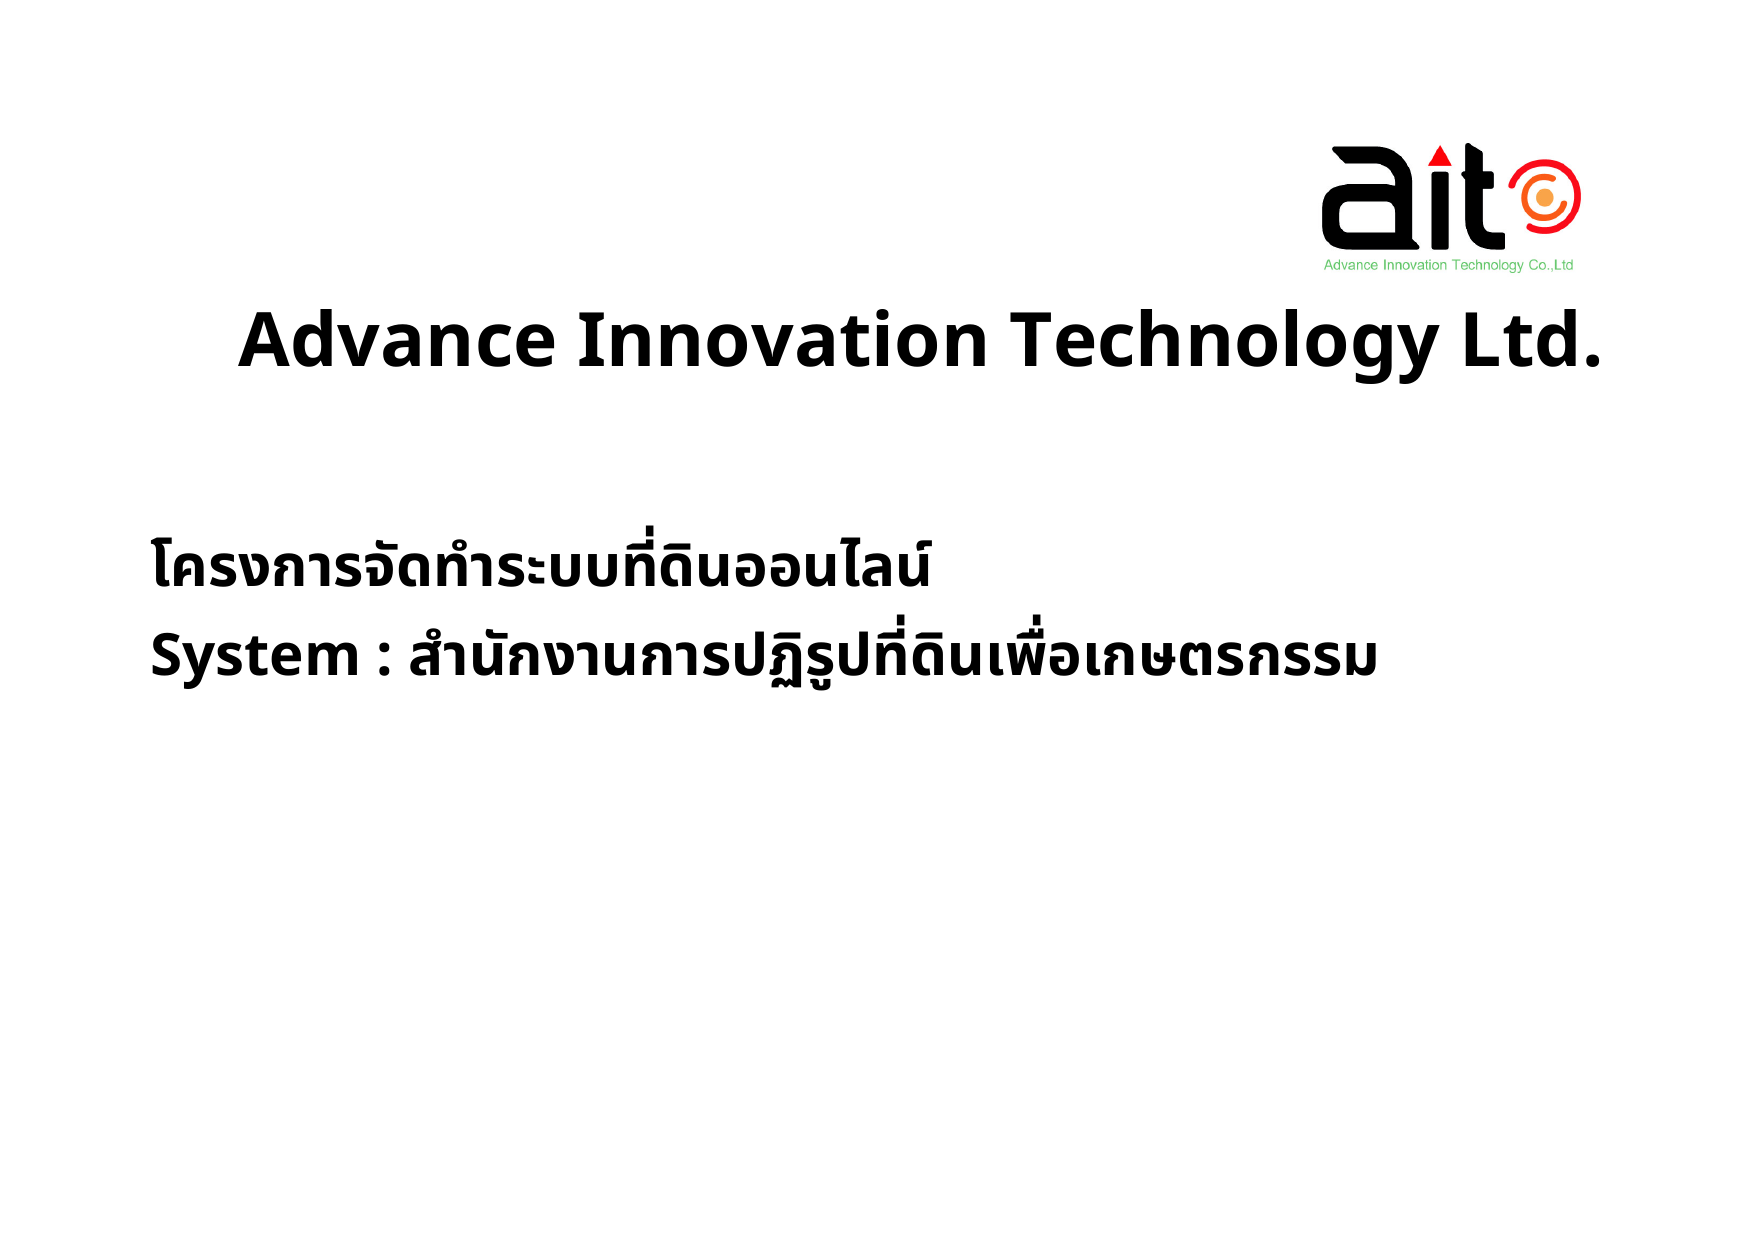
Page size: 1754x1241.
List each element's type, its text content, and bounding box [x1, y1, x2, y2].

text System : สำนักงานการปฏิรูปที่ดินเพื่อเกษตรกรรม [150, 613, 1604, 701]
title โครงการจัดทำระบบที่ดินออนไลน์ [150, 525, 1604, 613]
picture [1305, 138, 1592, 277]
title Advance Innovation Technology Ltd. [150, 286, 1604, 388]
